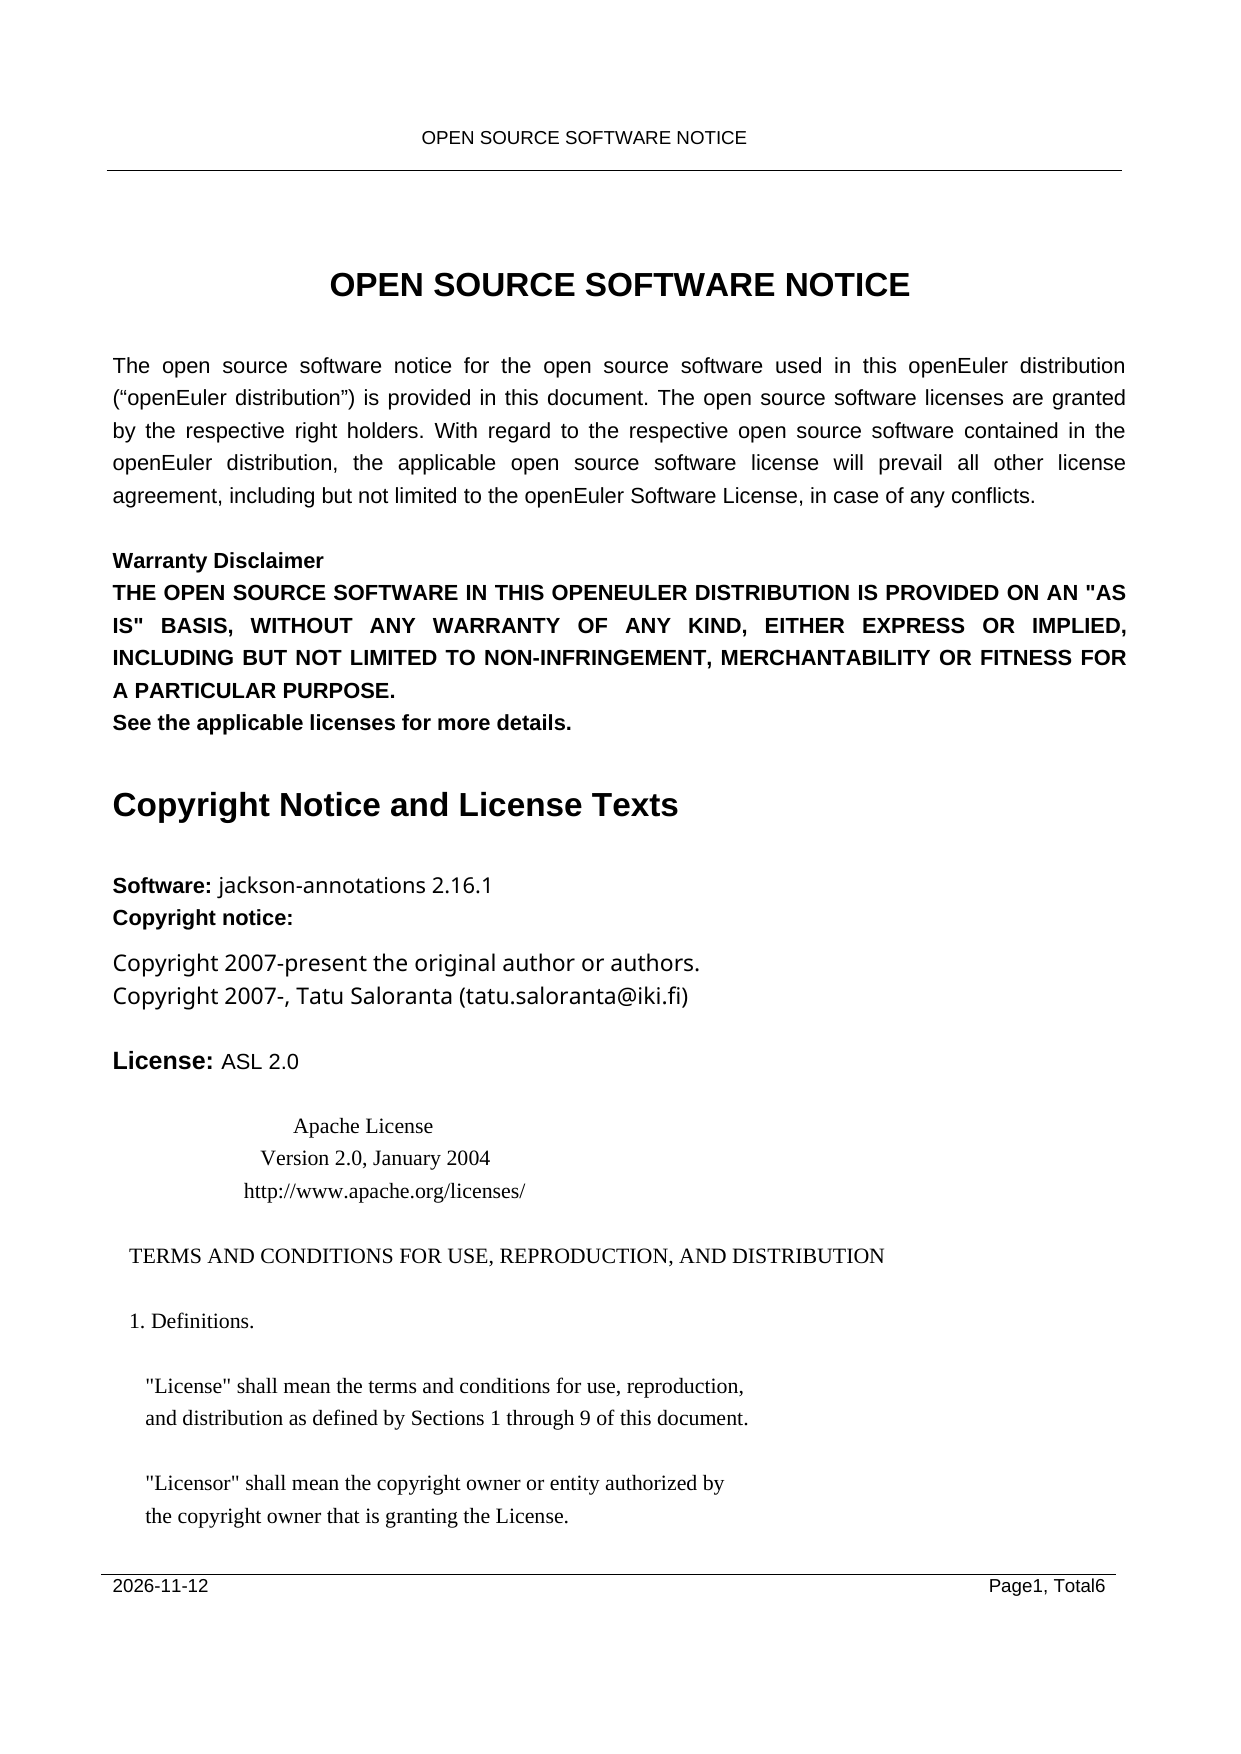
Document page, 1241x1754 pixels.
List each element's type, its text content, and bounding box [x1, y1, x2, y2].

text Copyright 2007-present the original author or authors. Copyright 2007-, Tatu Saloranta (tatu.saloranta@iki.fi) [112, 947, 1128, 1044]
text OPEN SOURCE SOFTWARE NOTICE [112, 251, 1128, 316]
text Copyright Notice and License Texts [112, 771, 1128, 836]
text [112, 1077, 1128, 1532]
text Warranty Disclaimer [112, 544, 1128, 576]
text License: ASL 2.0 [112, 1044, 1128, 1077]
text Copyright notice: [112, 901, 1128, 934]
title Software: jackson-annotations 2.16.1 [112, 869, 1128, 901]
text The open source software notice for the open source software used in this openEuler distribution (“openEuler distribution”) is provided in this document. The open source software licenses are granted by the respective right holders. With regard to the respective open source software contained in the openEuler distribution, the applicable open source software license will prevail all other license agreement, including but not limited to the openEuler Software License, in case of any conflicts. [112, 349, 1128, 511]
text THE OPEN SOURCE SOFTWARE IN THIS OPENEULER DISTRIBUTION IS PROVIDED ON AN "AS IS" BASIS, WITHOUT ANY WARRANTY OF ANY KIND, EITHER EXPRESS OR IMPLIED, INCLUDING BUT NOT LIMITED TO NON-INFRINGEMENT, MERCHANTABILITY OR FITNESS FOR A PARTICULAR PURPOSE. See the applicable licenses for more details. [112, 576, 1128, 739]
